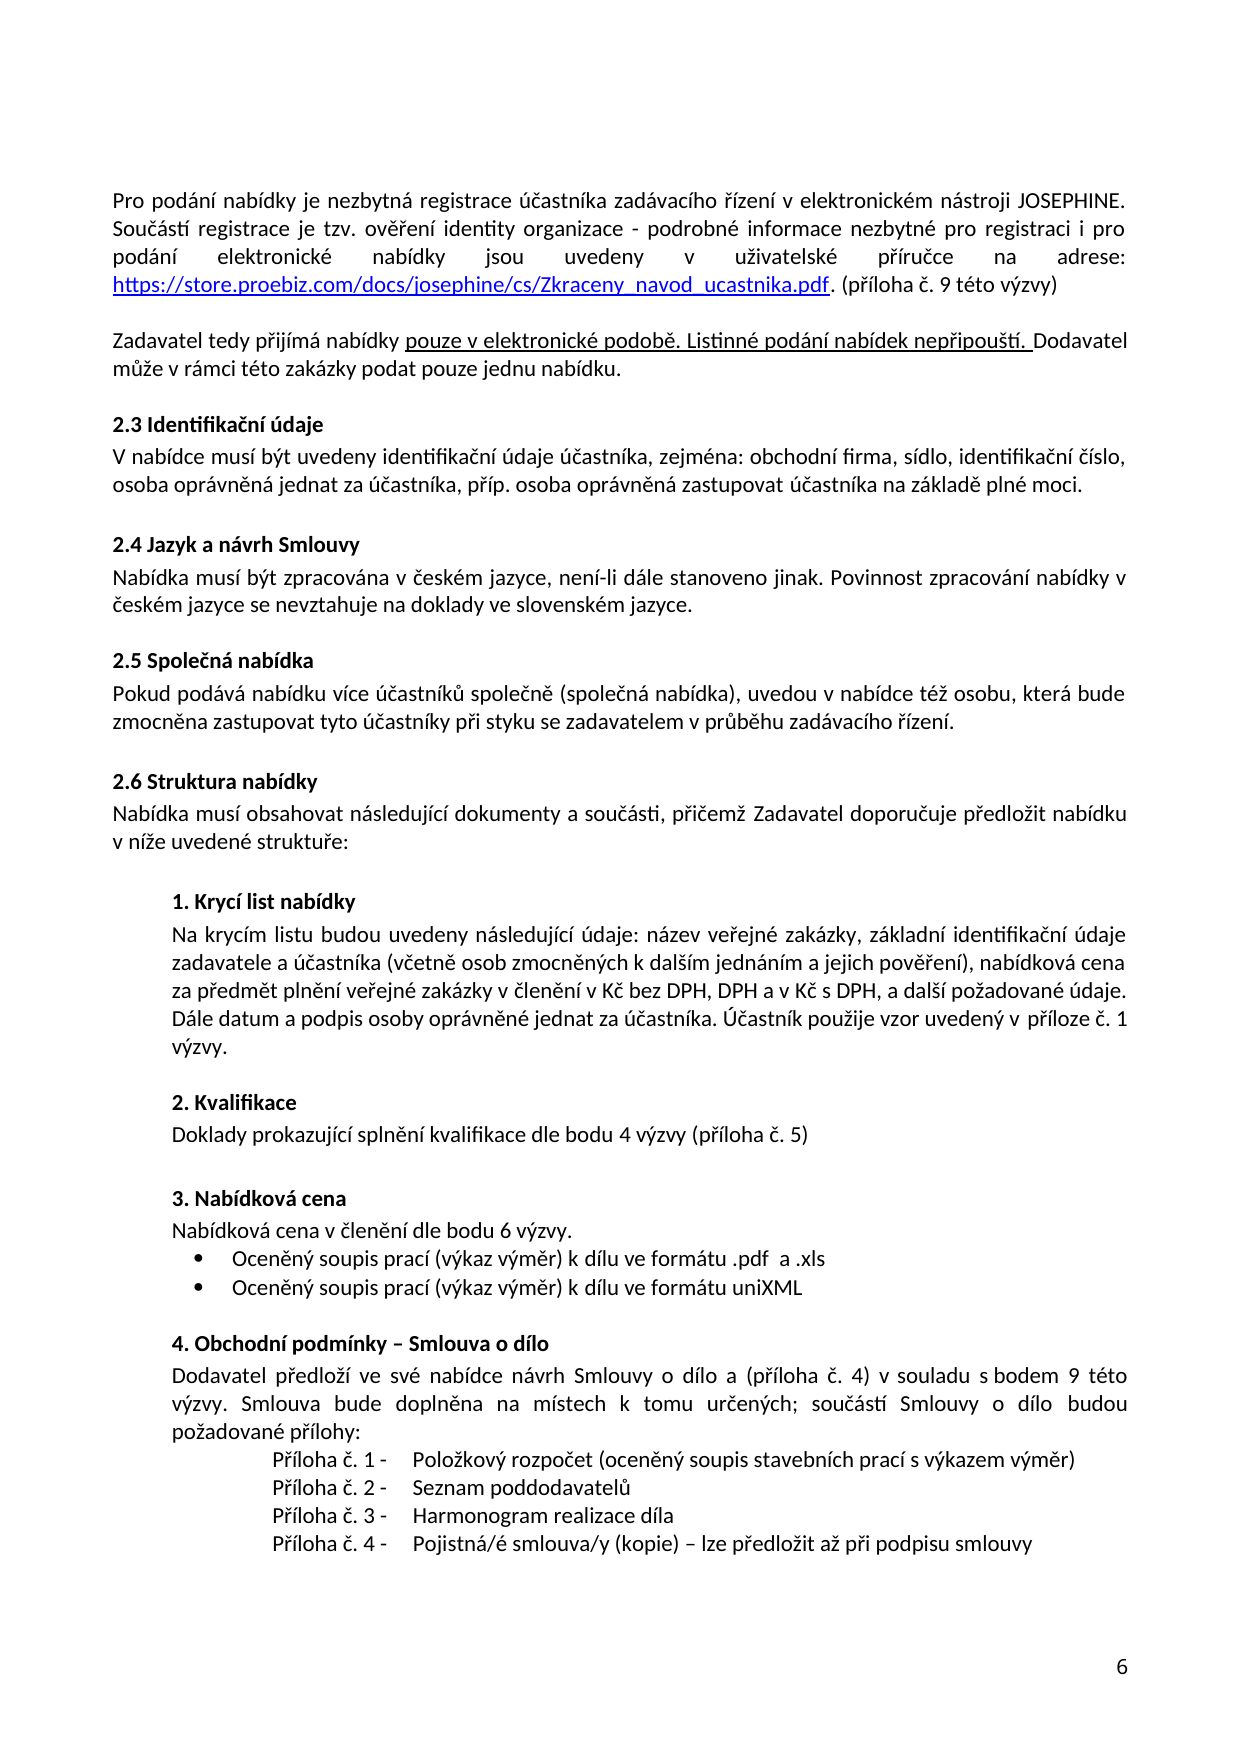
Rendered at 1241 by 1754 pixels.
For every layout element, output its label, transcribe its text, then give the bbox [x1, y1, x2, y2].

text Příloha č. 2 - Seznam poddodavatelů [272, 1473, 1128, 1501]
text 3. Nabídková cena [172, 1184, 1128, 1212]
text 2. Kvalifikace [172, 1088, 1128, 1116]
text V nabídce musí být uvedeny identifikační údaje účastníka, zejména: obchodní firma, sídlo, identifikační číslo, osoba oprávněná jednat za účastníka, příp. osoba oprávněná zastupovat účastníka na základě plné moci. [112, 442, 1128, 498]
text Pro podání nabídky je nezbytná registrace účastníka zadávacího řízení v elektronickém nástroji JOSEPHINE. Součástí registrace je tzv. ověření identity organizace - podrobné informace nezbytné pro registraci i pro podání elektronické nabídky jsou uvedeny v uživatelské příručce na adrese: https://store.proebiz.com/docs/josephine/cs/Zkraceny_navod_ucastnika.pdf. (příloha č. 9 této výzvy) [112, 186, 1128, 298]
text Nabídka musí být zpracována v českém jazyce, není-li dále stanoveno jinak. Povinnost zpracování nabídky v českém jazyce se nevztahuje na doklady ve slovenském jazyce. [112, 563, 1128, 619]
text 4. Obchodní podmínky – Smlouva o dílo [172, 1329, 1128, 1357]
text Nabídka musí obsahovat následující dokumenty a součásti, přičemž Zadavatel doporučuje předložit nabídku v níže uvedené struktuře: [112, 799, 1128, 855]
subtitle Oceněný soupis prací (výkaz výměr) k dílu ve formátu .pdf a .xls [194, 1244, 1128, 1273]
text 2.3 Identifikační údaje [112, 410, 1128, 438]
text 2.4 Jazyk a návrh Smlouvy [112, 530, 1128, 558]
text Příloha č. 1 - Položkový rozpočet (oceněný soupis stavebních prací s výkazem výměr) [272, 1445, 1128, 1473]
text Zadavatel tedy přijímá nabídky pouze v elektronické podobě. Listinné podání nabídek nepřipouští. Dodavatel může v rámci této zakázky podat pouze jednu nabídku. [112, 326, 1128, 382]
subtitle Oceněný soupis prací (výkaz výměr) k dílu ve formátu uniXML [194, 1273, 1128, 1301]
text 1. Krycí list nabídky [172, 887, 1128, 916]
subtitle 2.6 Struktura nabídky [112, 735, 1128, 795]
text Příloha č. 4 - Pojistná/é smlouva/y (kopie) – lze předložit až při podpisu smlouvy [112, 1529, 1128, 1557]
text Pokud podává nabídku více účastníků společně (společná nabídka), uvedou v nabídce též osobu, která bude zmocněna zastupovat tyto účastníky při styku se zadavatelem v průběhu zadávacího řízení. [112, 679, 1128, 735]
text Příloha č. 3 - Harmonogram realizace díla [112, 1501, 1128, 1529]
text Nabídková cena v členění dle bodu 6 výzvy. [172, 1217, 1128, 1244]
text Dodavatel předloží ve své nabídce návrh Smlouvy o dílo a (příloha č. 4) v souladu s bodem 9 této výzvy. Smlouva bude doplněna na místech k tomu určených; součástí Smlouvy o dílo budou požadované přílohy: [172, 1361, 1128, 1445]
text Doklady prokazující splnění kvalifikace dle bodu 4 výzvy (příloha č. 5) [172, 1120, 1128, 1148]
text 2.5 Společná nabídka [112, 647, 1128, 675]
text Na krycím listu budou uvedeny následující údaje: název veřejné zakázky, základní identifikační údaje zadavatele a účastníka (včetně osob zmocněných k dalším jednáním a jejich pověření), nabídková cena za předmět plnění veřejné zakázky v členění v Kč bez DPH, DPH a v Kč s DPH, a další požadované údaje. Dále datum a podpis osoby oprávněné jednat za účastníka. Účastník použije vzor uvedený v příloze č. 1 výzvy. [172, 920, 1128, 1060]
